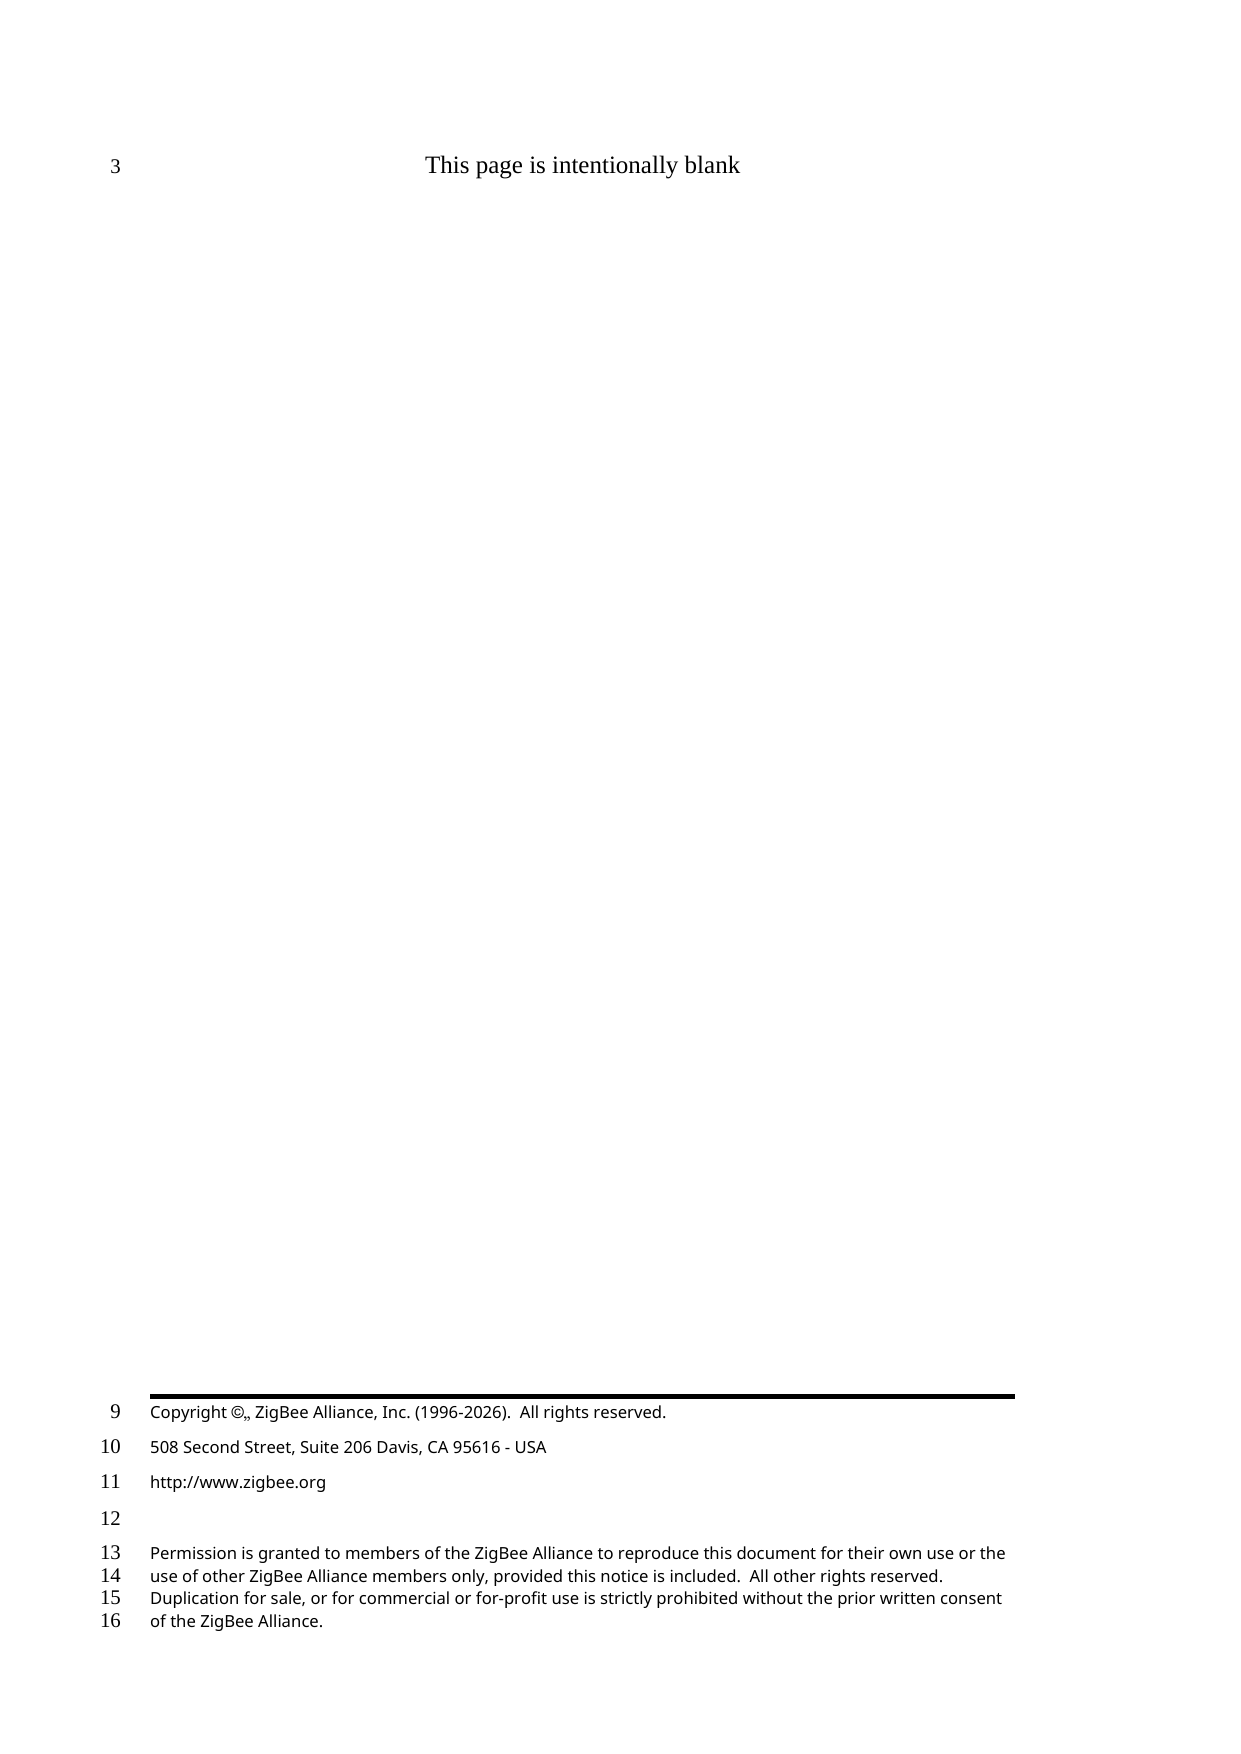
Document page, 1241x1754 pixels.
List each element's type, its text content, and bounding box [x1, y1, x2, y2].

text This page is intentionally blank [150, 150, 1015, 179]
